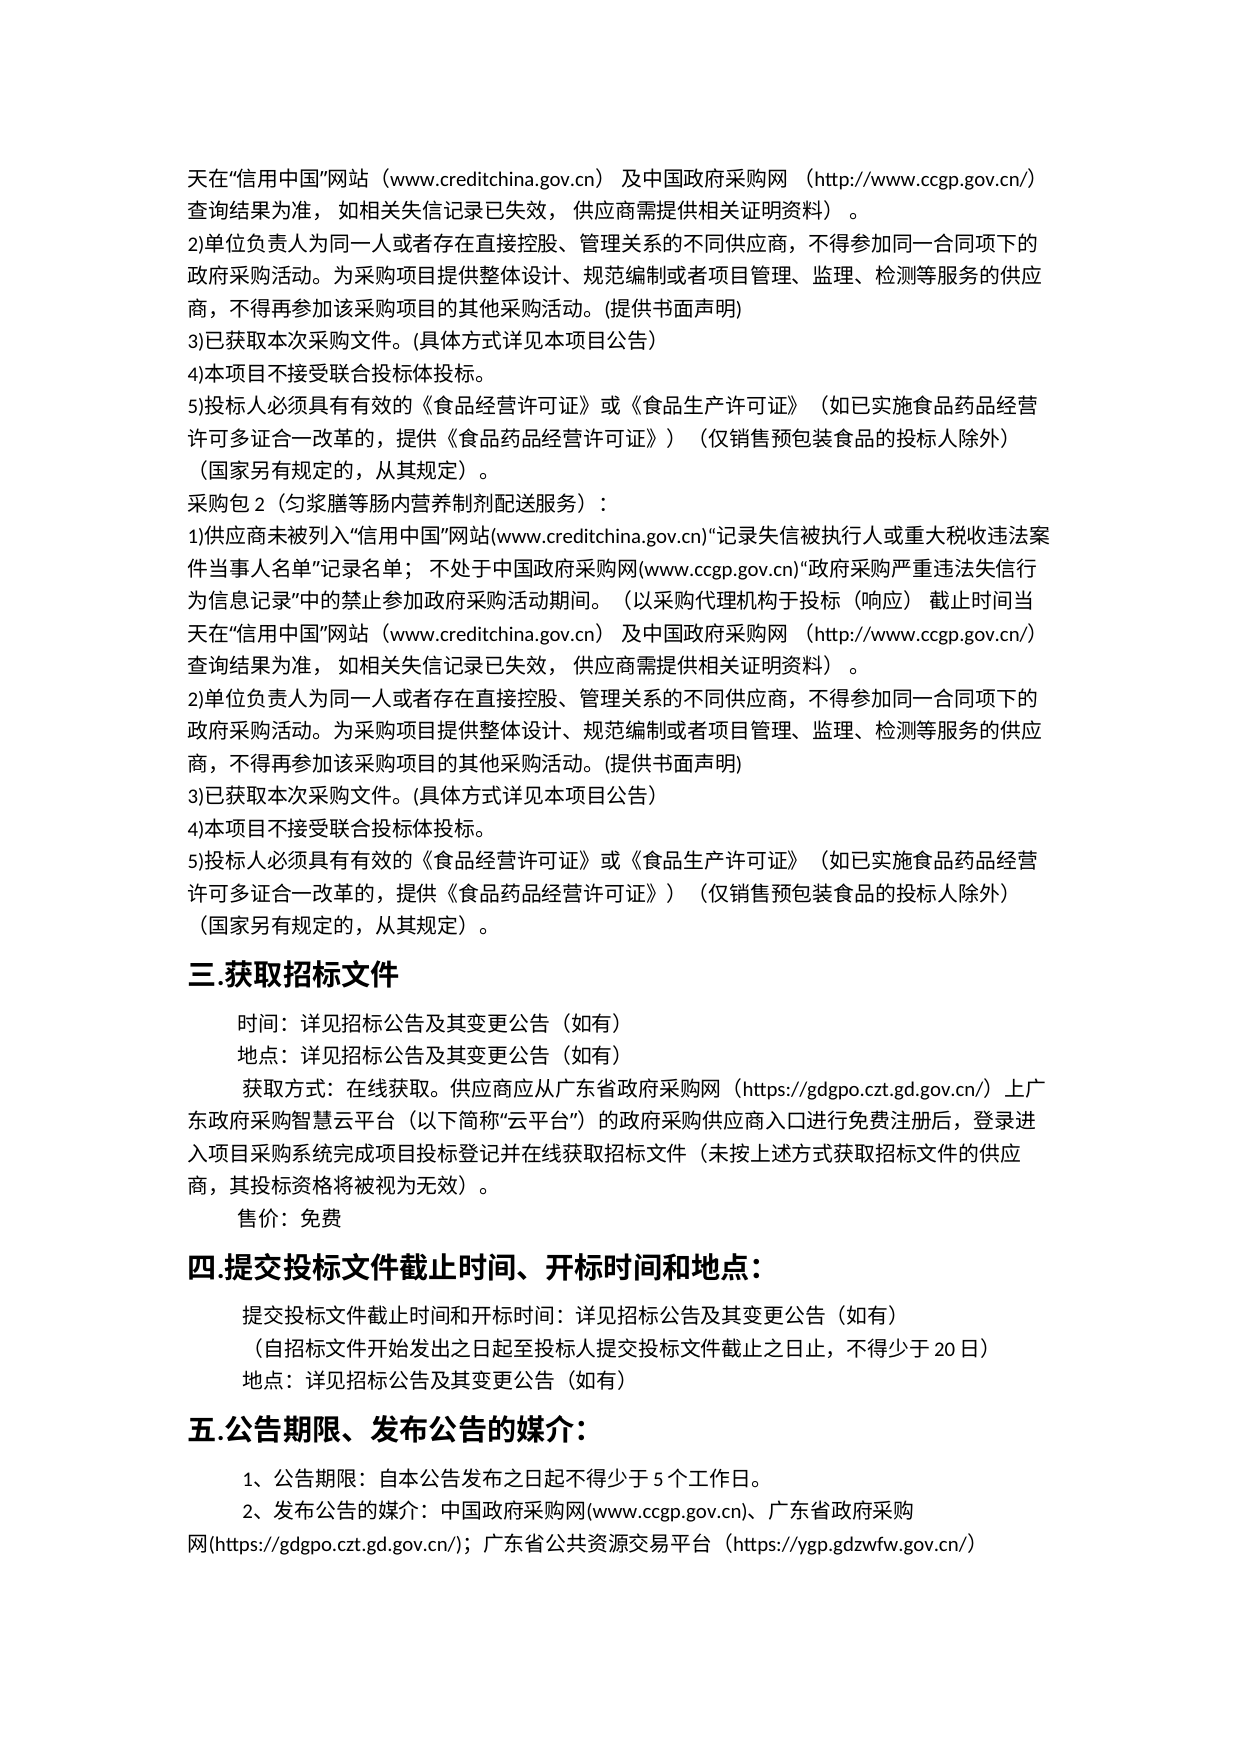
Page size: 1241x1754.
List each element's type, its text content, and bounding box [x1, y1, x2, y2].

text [187, 162, 1053, 227]
text 5)投标人必须具有有效的《食品经营许可证》或《食品生产许可证》（如已实施食品药品经营许可多证合一改革的，提供《食品药品经营许可证》）（仅销售预包装食品的投标人除外）（国家另有规定的，从其规定）。 [187, 844, 1053, 942]
text 2、发布公告的媒介：中国政府采购网(www.ccgp.gov.cn)、广东省政府采购网(https://gdgpo.czt.gd.gov.cn/)；广东省公共资源交易平台（https://ygp.gdzwfw.gov.cn/） [187, 1494, 1053, 1559]
text 5)投标人必须具有有效的《食品经营许可证》或《食品生产许可证》（如已实施食品药品经营许可多证合一改革的，提供《食品药品经营许可证》）（仅销售预包装食品的投标人除外）（国家另有规定的，从其规定）。 [187, 389, 1053, 487]
text 采购包2（匀浆膳等肠内营养制剂配送服务）： [187, 487, 1053, 519]
text 地点：详见招标公告及其变更公告（如有） [187, 1364, 1053, 1397]
text 2)单位负责人为同一人或者存在直接控股、管理关系的不同供应商，不得参加同一合同项下的政府采购活动。为采购项目提供整体设计、规范编制或者项目管理、监理、检测等服务的供应商，不得再参加该采购项目的其他采购活动。(提供书面声明) [187, 227, 1053, 324]
text 四.提交投标文件截止时间、开标时间和地点： [187, 1234, 1053, 1299]
text 地点：详见招标公告及其变更公告（如有） [187, 1039, 1053, 1072]
text 4)本项目不接受联合投标体投标。 [187, 357, 1053, 389]
text 五.公告期限、发布公告的媒介： [187, 1397, 1053, 1462]
text 3)已获取本次采购文件。(具体方式详见本项目公告） [187, 779, 1053, 812]
text 2)单位负责人为同一人或者存在直接控股、管理关系的不同供应商，不得参加同一合同项下的政府采购活动。为采购项目提供整体设计、规范编制或者项目管理、监理、检测等服务的供应商，不得再参加该采购项目的其他采购活动。(提供书面声明) [187, 682, 1053, 779]
text 三.获取招标文件 [187, 942, 1053, 1007]
text 1、公告期限：自本公告发布之日起不得少于5个工作日。 [187, 1462, 1053, 1494]
text 售价：免费 [187, 1202, 1053, 1234]
text 提交投标文件截止时间和开标时间：详见招标公告及其变更公告（如有） [187, 1299, 1053, 1332]
text 时间：详见招标公告及其变更公告（如有） [187, 1007, 1053, 1039]
text 获取方式：在线获取。供应商应从广东省政府采购网（https://gdgpo.czt.gd.gov.cn/）上广东政府采购智慧云平台（以下简称“云平台”）的政府采购供应商入口进行免费注册后，登录进入项目采购系统完成项目投标登记并在线获取招标文件（未按上述方式获取招标文件的供应商，其投标资格将被视为无效）。 [187, 1072, 1053, 1202]
text 4)本项目不接受联合投标体投标。 [187, 812, 1053, 844]
text （自招标文件开始发出之日起至投标人提交投标文件截止之日止，不得少于20日） [187, 1332, 1053, 1364]
text 3)已获取本次采购文件。(具体方式详见本项目公告） [187, 324, 1053, 357]
